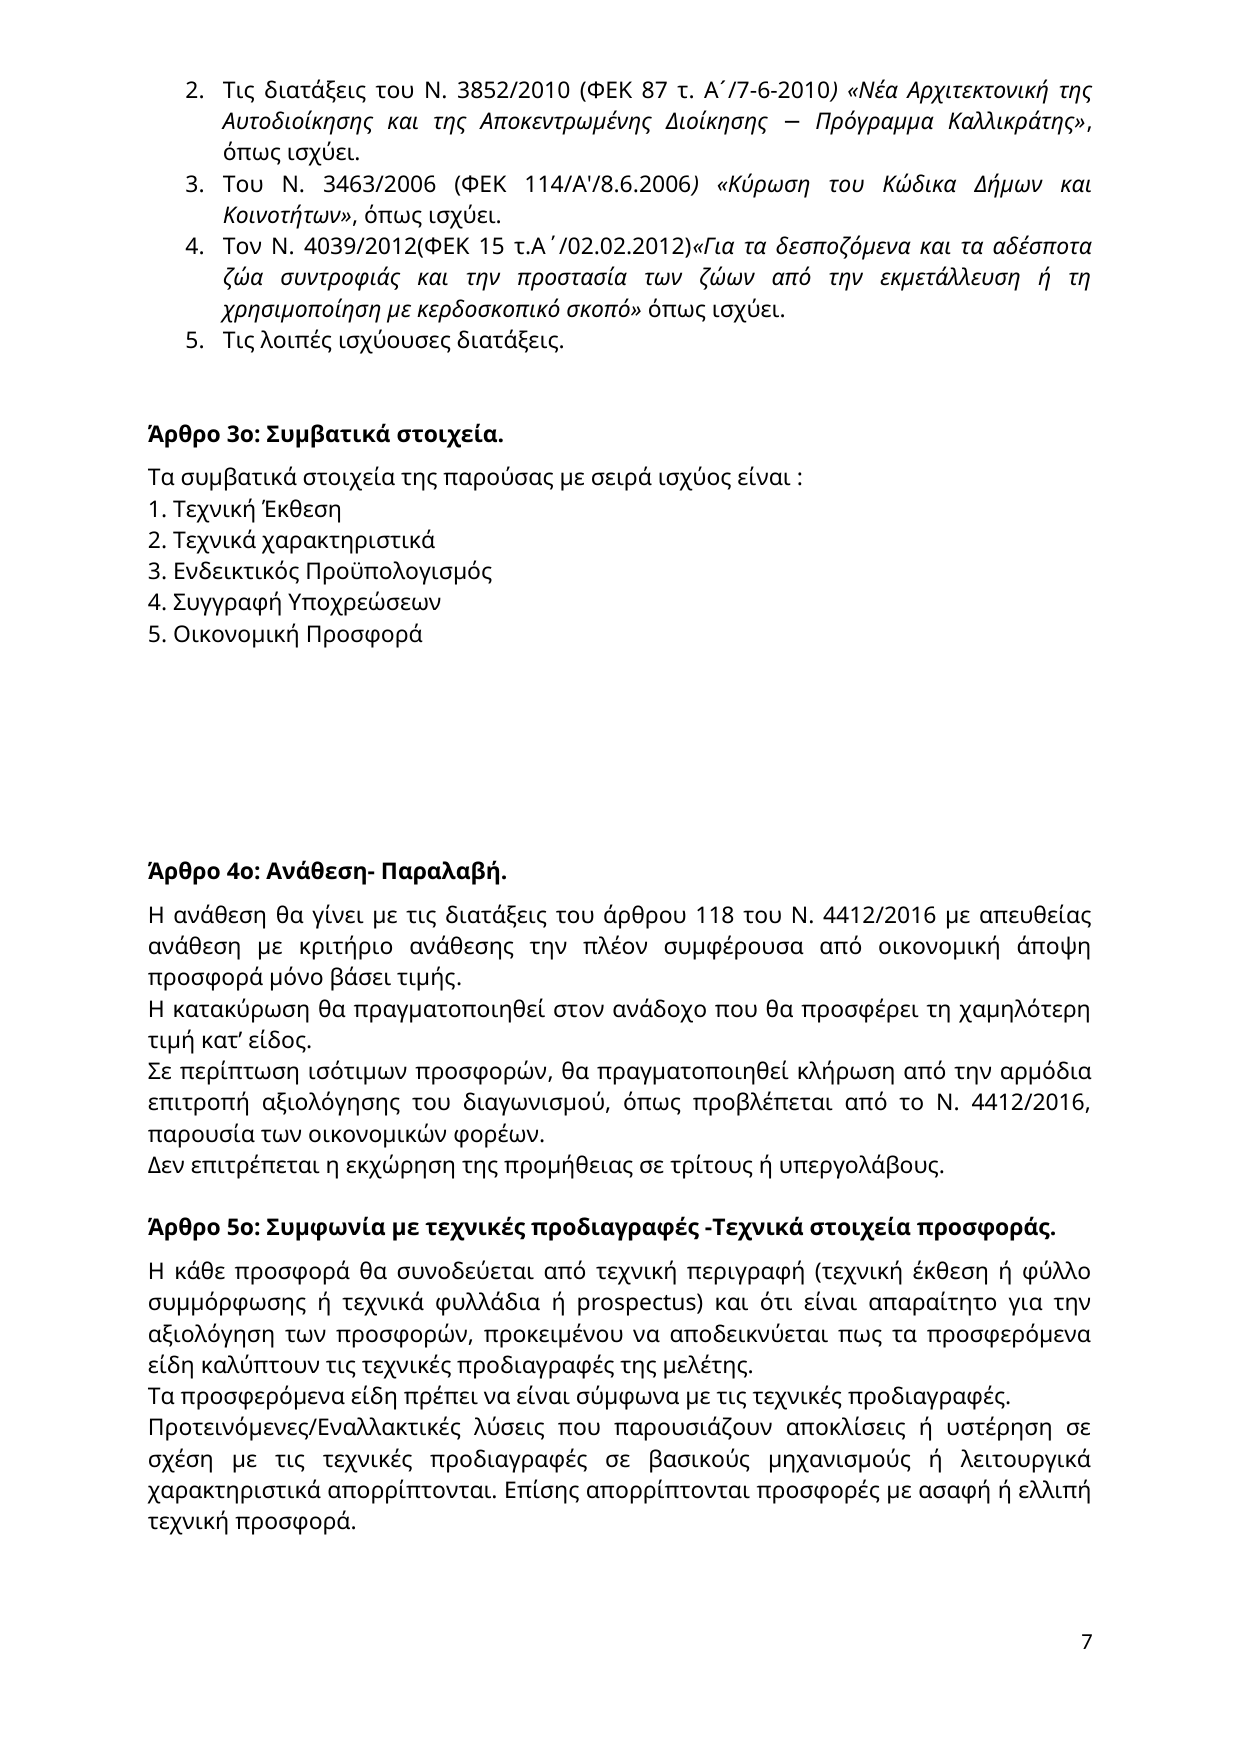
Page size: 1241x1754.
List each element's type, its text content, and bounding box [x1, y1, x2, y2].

list Τις λοιπές ισχύουσες διατάξεις. [185, 324, 1092, 355]
text 1. Τεχνική Έκθεση [148, 493, 1092, 524]
text Τα συμβατικά στοιχεία της παρούσας με σειρά ισχύος είναι : [148, 461, 1092, 493]
text 3. Ενδεικτικός Προϋπολογισμός [148, 555, 1092, 586]
list Του Ν. 3463/2006 (ΦΕΚ 114/Α'/8.6.2006) «Κύρωση του Κώδικα Δήμων και Κοινοτήτων», όπως ισχύει. [185, 168, 1092, 230]
text 2. Τεχνικά χαρακτηριστικά [148, 524, 1092, 555]
text Τα προσφερόμενα είδη πρέπει να είναι σύμφωνα με τις τεχνικές προδιαγραφές. [148, 1380, 1092, 1411]
text Δεν επιτρέπεται η εκχώρηση της προμήθειας σε τρίτους ή υπεργολάβους. [148, 1149, 1092, 1180]
list Τις διατάξεις του Ν. 3852/2010 (ΦΕΚ 87 τ. Α ́/7-6-2010) «Νέα Αρχιτεκτονική της Αυτοδιοίκησης και της Αποκεντρωμένης Διοίκησης − Πρόγραμμα Καλλικράτης», όπως ισχύει. [185, 74, 1092, 168]
text 5. Οικονομική Προσφορά [148, 618, 1092, 649]
text Άρθρο 3ο: Συμβατικά στοιχεία. [148, 418, 1092, 449]
text Άρθρο 5ο: Συμφωνία με τεχνικές προδιαγραφές -Τεχνικά στοιχεία προσφοράς. [148, 1211, 1092, 1243]
text 4. Συγγραφή Υποχρεώσεων [148, 586, 1092, 618]
text Η κατακύρωση θα πραγματοποιηθεί στον ανάδοχο που θα προσφέρει τη χαμηλότερη τιμή κατ’ είδος. [148, 993, 1092, 1055]
list Τον Ν. 4039/2012(ΦΕΚ 15 τ.Α΄/02.02.2012)«Για τα δεσποζόμενα και τα αδέσποτα ζώα συντροφιάς και την προστασία των ζώων από την εκμετάλλευση ή τη χρησιμοποίηση με κερδοσκοπικό σκοπό» όπως ισχύει. [185, 230, 1092, 324]
text Σε περίπτωση ισότιμων προσφορών, θα πραγματοποιηθεί κλήρωση από την αρμόδια επιτροπή αξιολόγησης του διαγωνισμού, όπως προβλέπεται από το Ν. 4412/2016, παρουσία των οικονομικών φορέων. [148, 1055, 1092, 1149]
text Η ανάθεση θα γίνει με τις διατάξεις του άρθρου 118 του Ν. 4412/2016 με απευθείας ανάθεση με κριτήριο ανάθεσης την πλέον συμφέρουσα από οικονομική άποψη προσφορά μόνο βάσει τιμής. [148, 899, 1092, 993]
text Η κάθε προσφορά θα συνοδεύεται από τεχνική περιγραφή (τεχνική έκθεση ή φύλλο συμμόρφωσης ή τεχνικά φυλλάδια ή prospectus) και ότι είναι απαραίτητο για την αξιολόγηση των προσφορών, προκειμένου να αποδεικνύεται πως τα προσφερόμενα είδη καλύπτουν τις τεχνικές προδιαγραφές της μελέτης. [148, 1255, 1092, 1380]
text Προτεινόμενες/Εναλλακτικές λύσεις που παρουσιάζουν αποκλίσεις ή υστέρηση σε σχέση με τις τεχνικές προδιαγραφές σε βασικούς μηχανισμούς ή λειτουργικά χαρακτηριστικά απορρίπτονται. Επίσης απορρίπτονται προσφορές με ασαφή ή ελλιπή τεχνική προσφορά. [148, 1411, 1092, 1536]
text Άρθρο 4ο: Ανάθεση- Παραλαβή. [148, 855, 1092, 886]
